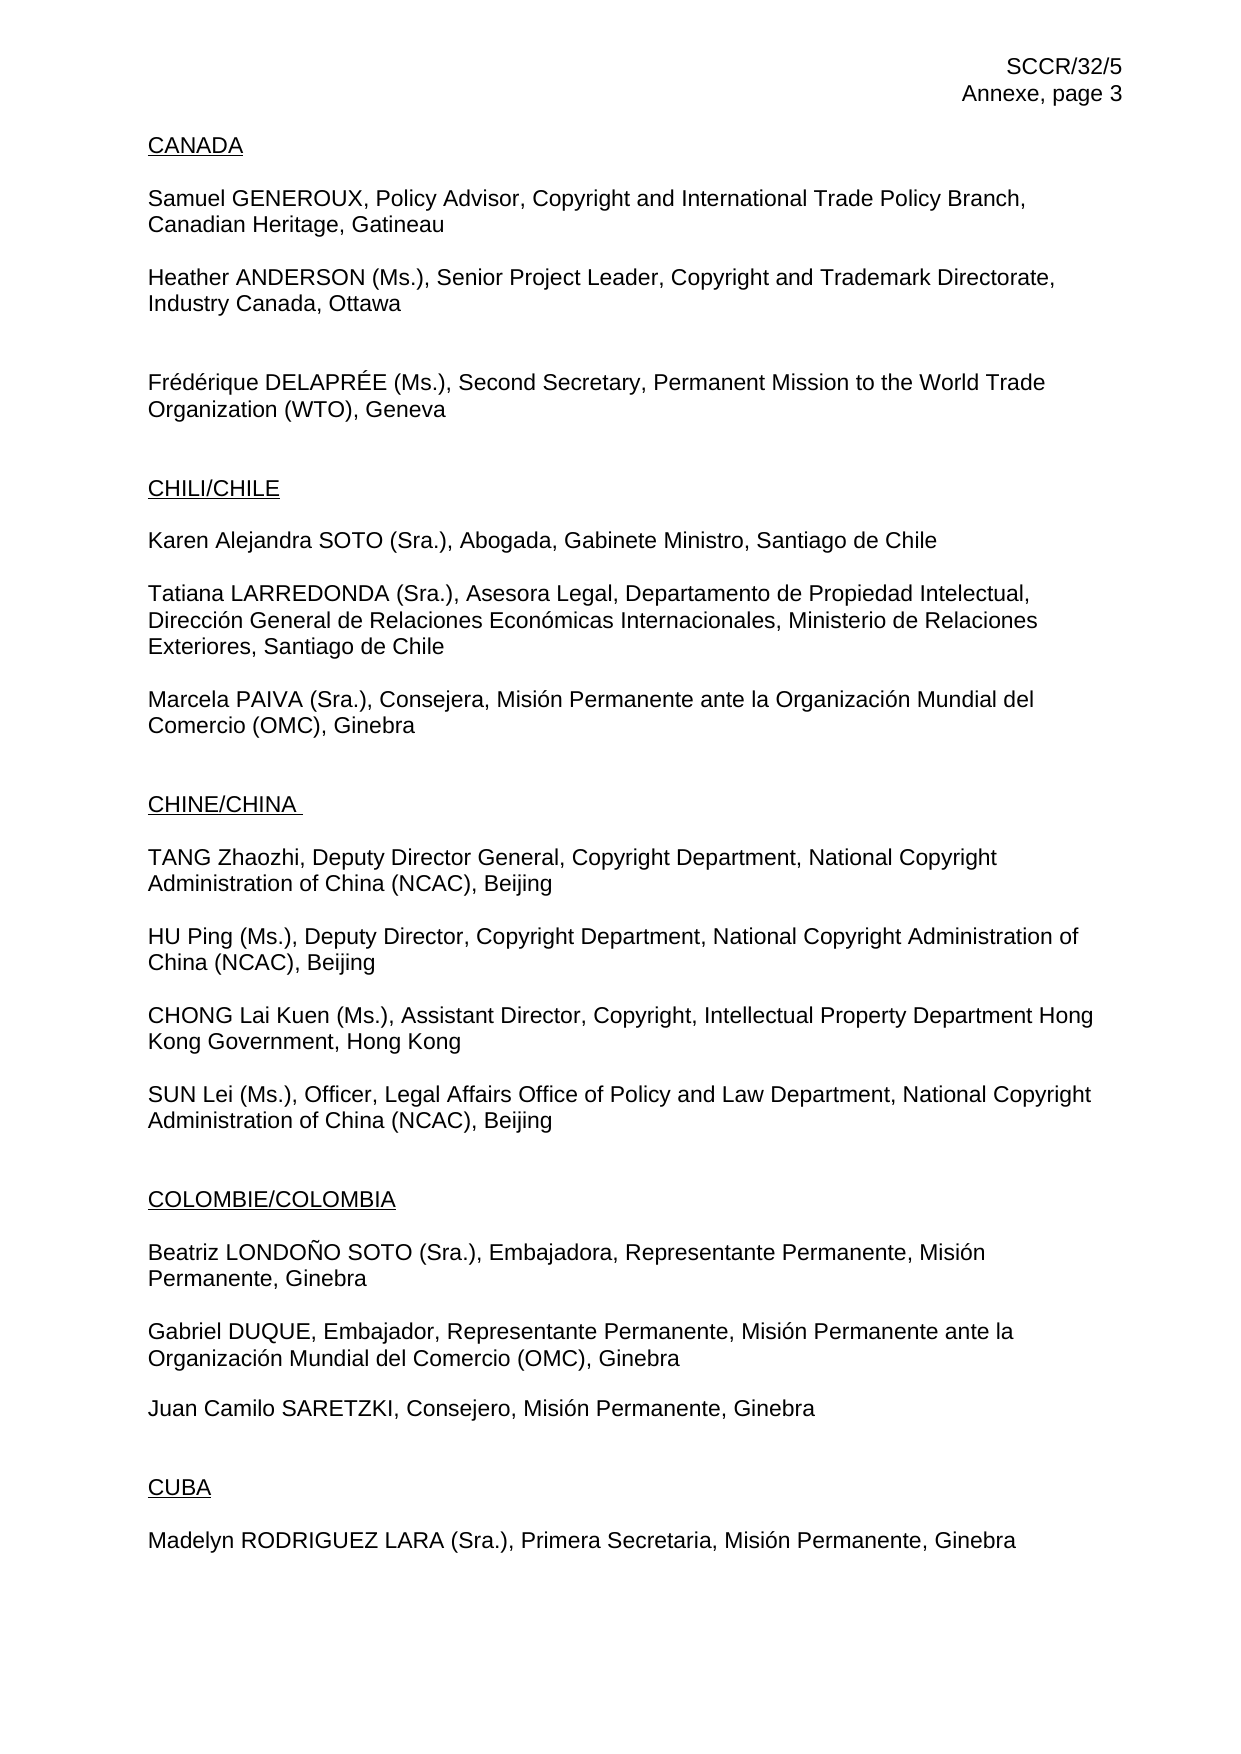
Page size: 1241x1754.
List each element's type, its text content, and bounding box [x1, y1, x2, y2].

text Karen Alejandra SOTO (Sra.), Abogada, Gabinete Ministro, Santiago de Chile [148, 527, 1122, 554]
text HU Ping (Ms.), Deputy Director, Copyright Department, National Copyright Administration of China (NCAC), Beijing [148, 923, 1122, 976]
text Samuel GENEROUX, Policy Advisor, Copyright and International Trade Policy Branch, Canadian Heritage, Gatineau [148, 185, 1122, 238]
text SUN Lei (Ms.), Officer, Legal Affairs Office of Policy and Law Department, National Copyright Administration of China (NCAC), Beijing [148, 1081, 1122, 1134]
text CHINE/CHINA [148, 791, 1122, 817]
text Marcela PAIVA (Sra.), Consejera, Misión Permanente ante la Organización Mundial del Comercio (OMC), Ginebra [148, 686, 1122, 738]
text Madelyn RODRIGUEZ LARA (Sra.), Primera Secretaria, Misión Permanente, Ginebra [148, 1527, 1122, 1553]
text Heather ANDERSON (Ms.), Senior Project Leader, Copyright and Trademark Directorate, Industry Canada, Ottawa [148, 264, 1122, 317]
text Juan Camilo SARETZKI, Consejero, Misión Permanente, Ginebra [148, 1395, 1122, 1421]
text TANG Zhaozhi, Deputy Director General, Copyright Department, National Copyright Administration of China (NCAC), Beijing [148, 844, 1122, 896]
text Tatiana LARREDONDA (Sra.), Asesora Legal, Departamento de Propiedad Intelectual, Dirección General de Relaciones Económicas Internacionales, Ministerio de Relaciones Exteriores, Santiago de Chile [148, 580, 1122, 659]
text Gabriel DUQUE, Embajador, Representante Permanente, Misión Permanente ante la Organización Mundial del Comercio (OMC), Ginebra [148, 1318, 1122, 1371]
text CHONG Lai Kuen (Ms.), Assistant Director, Copyright, Intellectual Property Department Hong Kong Government, Hong Kong [148, 1002, 1122, 1054]
text Frédérique DELAPRÉE (Ms.), Second Secretary, Permanent Mission to the World Trade Organization (WTO), Geneva [148, 369, 1122, 422]
text CANADA [148, 132, 1122, 158]
text Beatriz LONDOÑO SOTO (Sra.), Embajadora, Representante Permanente, Misión Permanente, Ginebra [148, 1239, 1122, 1292]
text COLOMBIE/COLOMBIA [148, 1186, 1122, 1213]
text CUBA [148, 1474, 1122, 1500]
text CHILI/CHILE [148, 475, 1122, 501]
